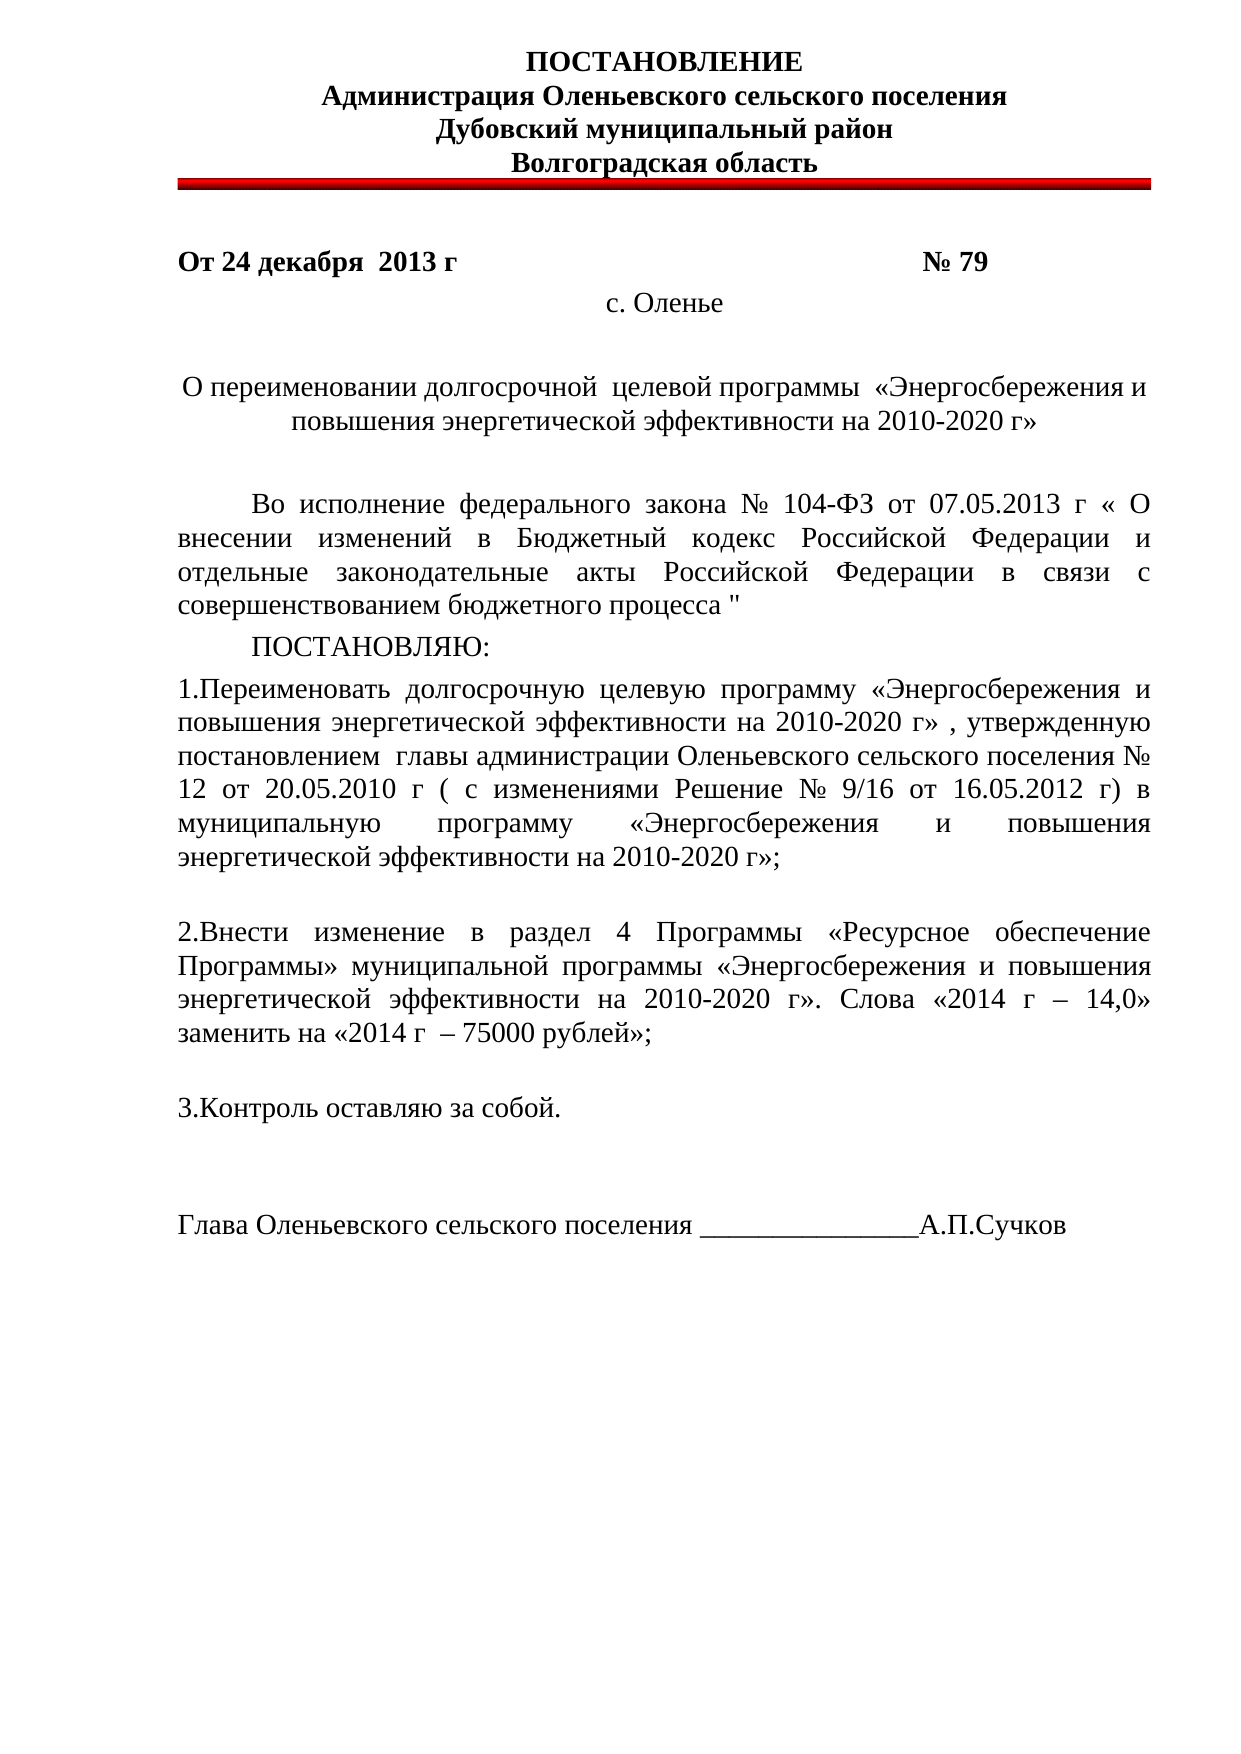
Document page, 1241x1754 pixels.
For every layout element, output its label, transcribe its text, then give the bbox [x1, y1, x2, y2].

text О переименовании долгосрочной целевой программы «Энергосбережения и повышения энергетической эффективности на 2010-2020 г» [177, 369, 1152, 436]
text ПОСТАНОВЛЕНИЕ [177, 44, 1152, 78]
picture [177, 178, 1152, 190]
text Дубовский муниципальный район [177, 111, 1152, 145]
text Волгоградская область [177, 145, 1152, 178]
text 2.Внести изменение в раздел 4 Программы «Ресурсное обеспечение Программы» муниципальной программы «Энергосбережения и повышения энергетической эффективности на 2010-2020 г». Слова «2014 г – 14,0» заменить на «2014 г – 75000 рублей»; [177, 914, 1152, 1048]
list 3.Контроль оставляю за собой. [177, 1090, 1152, 1124]
text ПОСТАНОВЛЯЮ: [177, 629, 1152, 663]
text Во исполнение федерального закона № 104-ФЗ от 07.05.2013 г « О внесении изменений в Бюджетный кодекс Российской Федерации и отдельные законодательные акты Российской Федерации в связи с совершенствованием бюджетного процесса " [177, 487, 1152, 621]
text Глава Оленьевского сельского поселения _______________А.П.Сучков [177, 1207, 1152, 1241]
text От 24 декабря 2013 г № 79 [177, 244, 1152, 277]
text с. Оленье [177, 286, 1152, 319]
list 1.Переименовать долгосрочную целевую программу «Энергосбережения и повышения энергетической эффективности на 2010-2020 г» , утвержденную постановлением главы администрации Оленьевского сельского поселения № 12 от 20.05.2010 г ( с изменениями Решение № 9/16 от 16.05.2012 г) в муниципальную программу «Энергосбережения и повышения энергетической эффективности на 2010-2020 г»; [177, 671, 1152, 872]
text Администрация Оленьевского сельского поселения [177, 78, 1152, 111]
